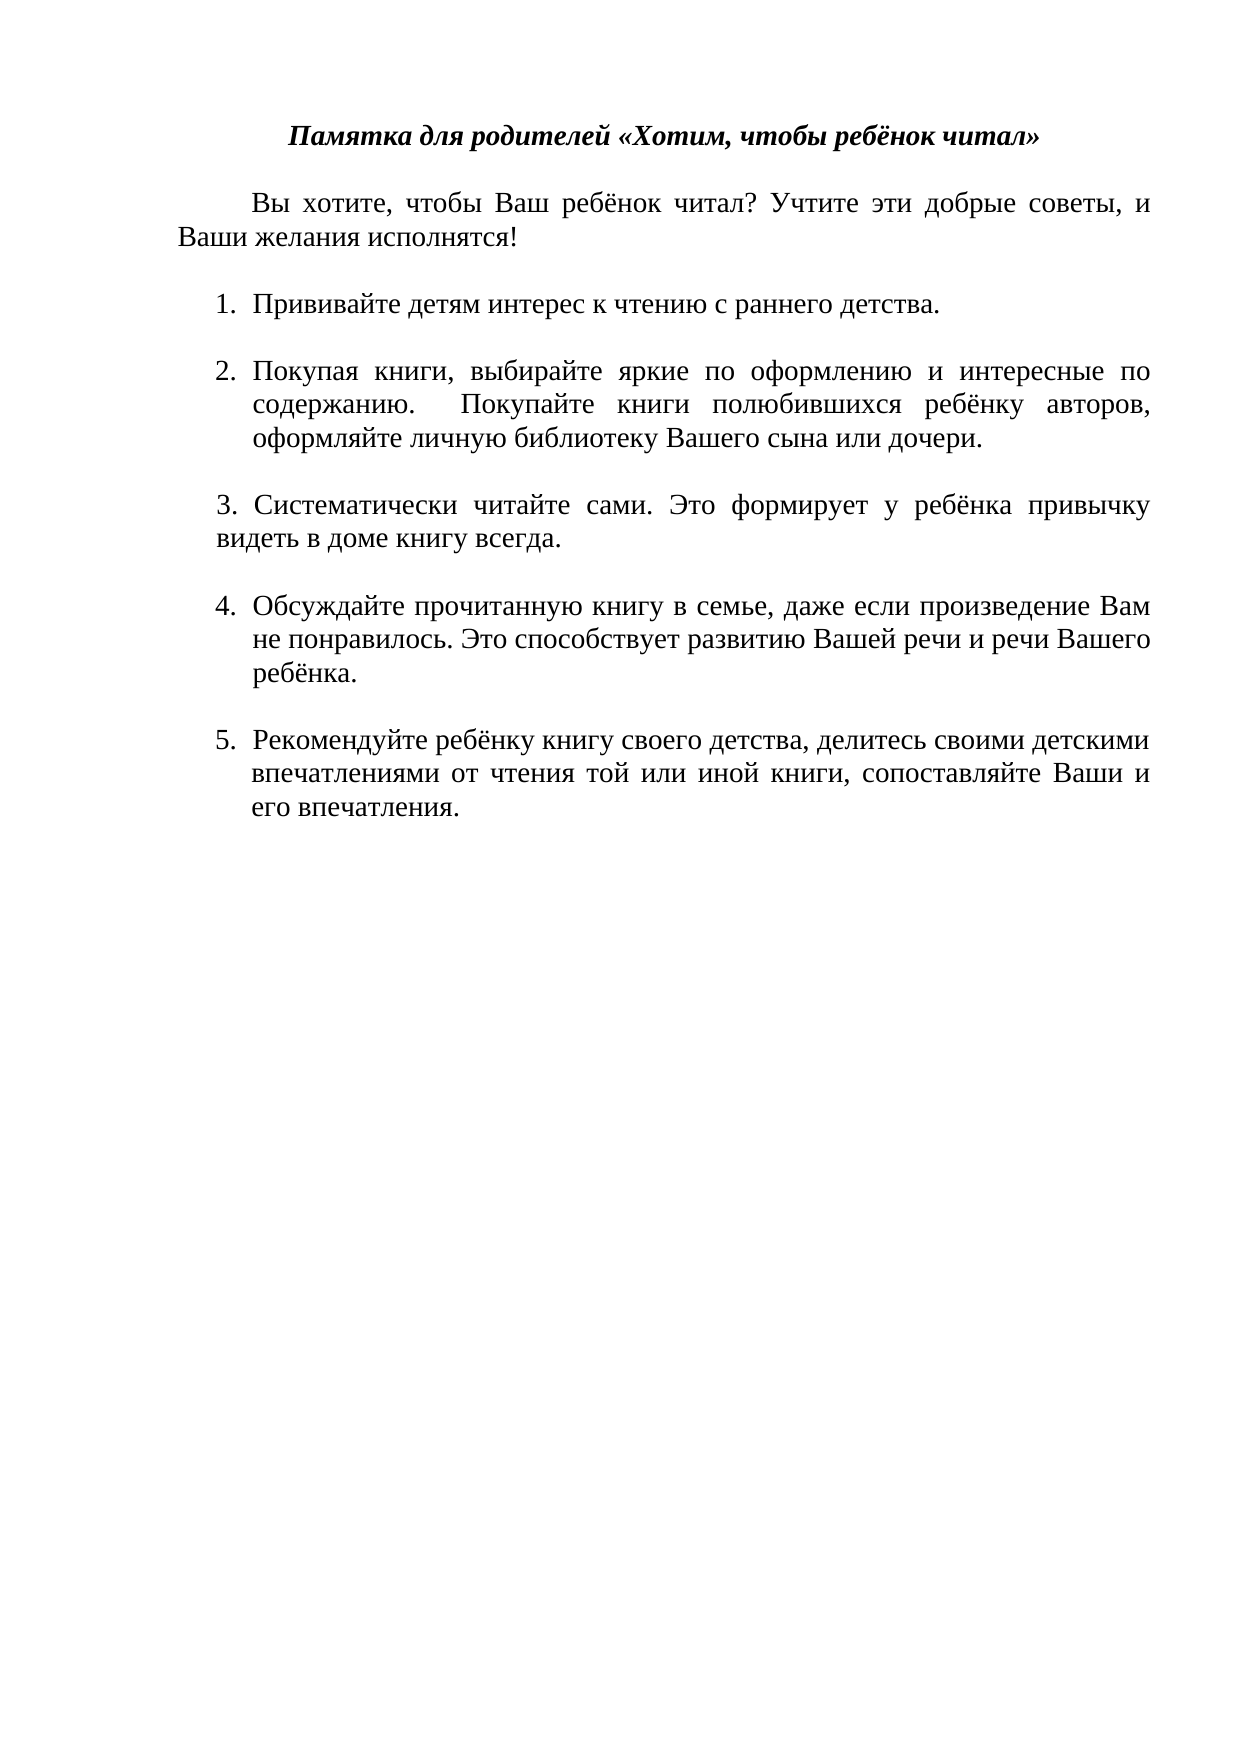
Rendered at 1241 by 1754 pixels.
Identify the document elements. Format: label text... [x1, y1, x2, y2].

list Обсуждайте прочитанную книгу в семье, даже если произведение Вам не понравилось. Это способствует развитию Вашей речи и речи Вашего ребёнка. [215, 588, 1152, 688]
text Памятка для родителей «Хотим, чтобы ребёнок читал» [177, 118, 1152, 152]
list Рекомендуйте ребёнку книгу своего детства, делитесь своими детскими [215, 722, 1152, 755]
text 3. Систематически читайте сами. Это формирует у ребёнка привычку видеть в доме книгу всегда. [216, 487, 1152, 554]
text Вы хотите, чтобы Ваш ребёнок читал? Учтите эти добрые советы, и Ваши желания исполнятся! [177, 185, 1152, 252]
list Покупая книги, выбирайте яркие по оформлению и интересные по содержанию. Покупайте книги полюбившихся ребёнку авторов, оформляйте личную библиотеку Вашего сына или дочери. [215, 353, 1152, 453]
list Прививайте детям интерес к чтению с раннего детства. [215, 286, 1152, 319]
text впечатлениями от чтения той или иной книги, сопоставляйте Ваши и его впечатления. [251, 755, 1152, 822]
